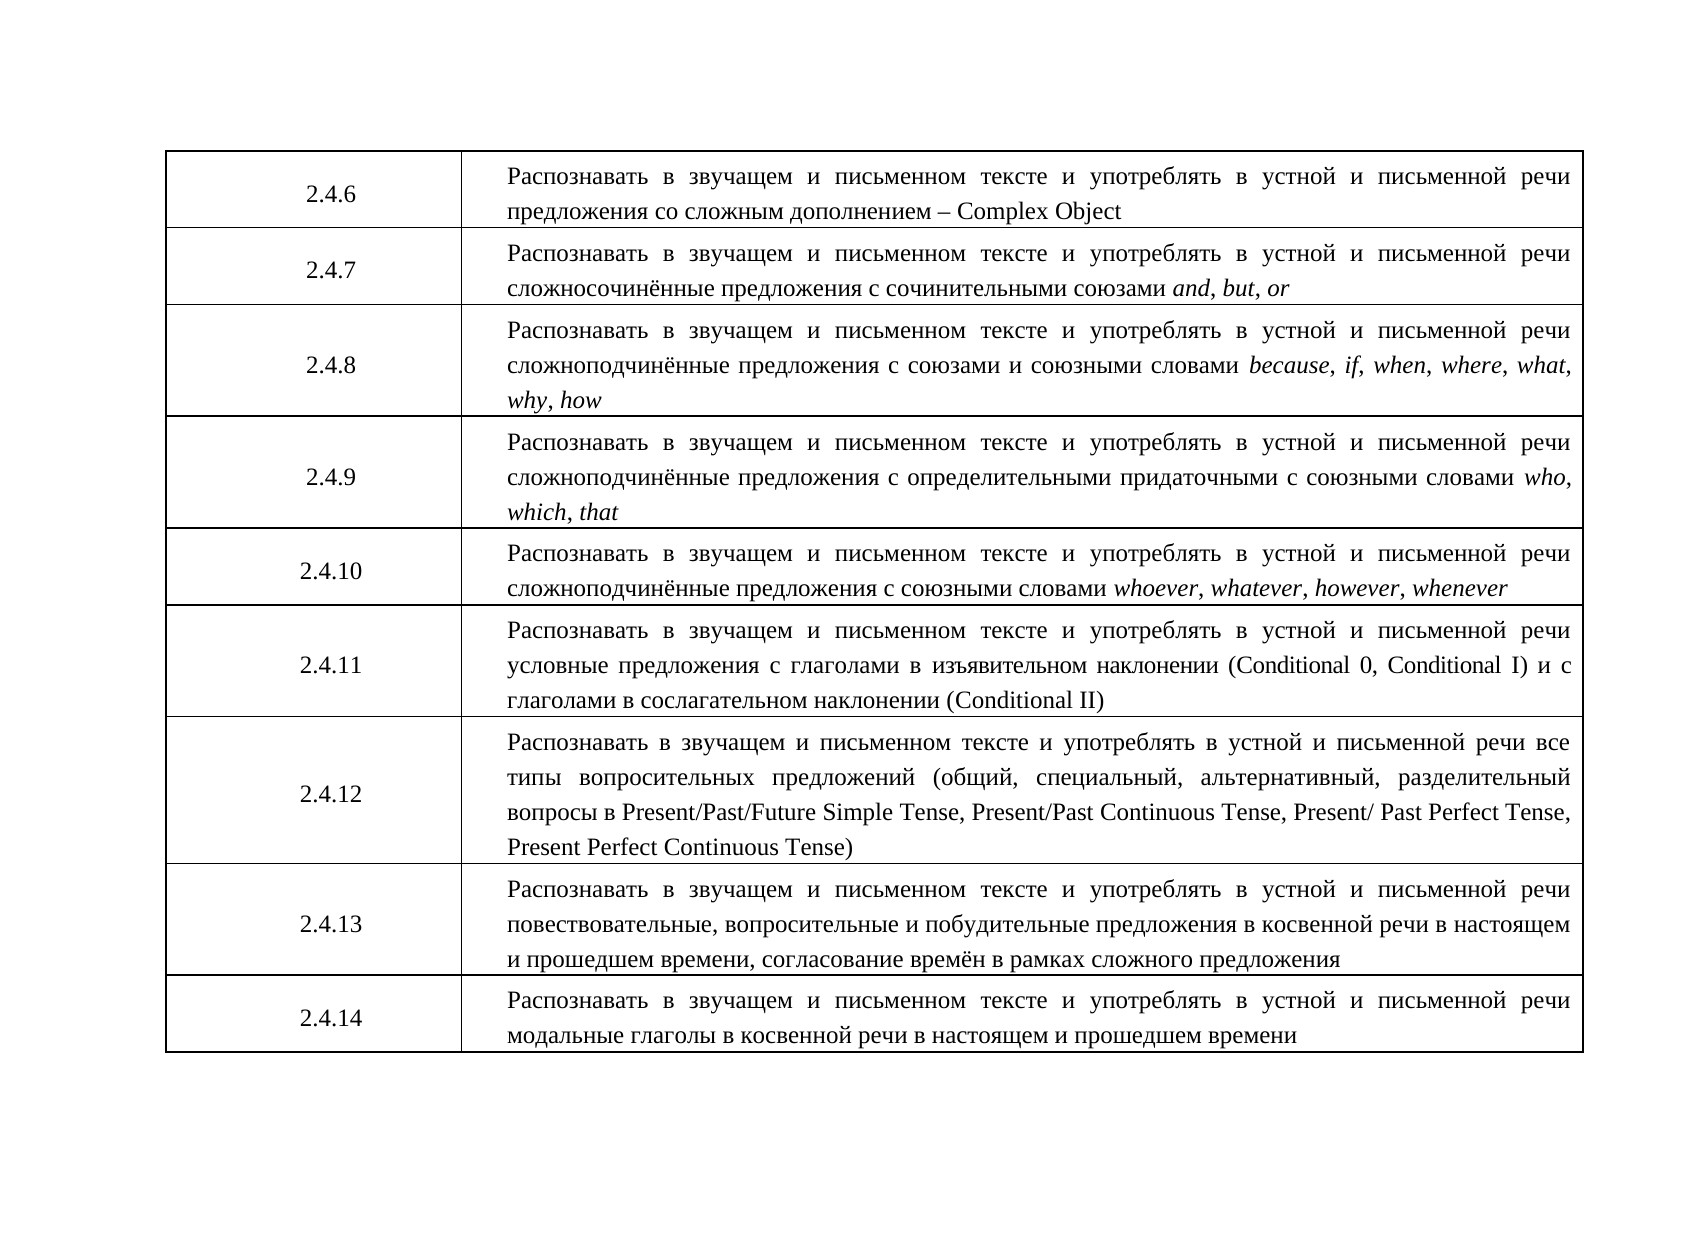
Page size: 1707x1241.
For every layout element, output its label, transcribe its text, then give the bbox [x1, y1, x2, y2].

table_cell 2.4.6 [167, 152, 461, 227]
table_cell 2.4.7 [167, 228, 461, 303]
table_cell Распознавать в звучащем и письменном тексте и употреблять в устной и письменной речи модальные глаголы в косвенной речи в настоящем и прошедшем времени [462, 976, 1582, 1051]
table_cell 2.4.11 [167, 606, 461, 716]
table_cell Распознавать в звучащем и письменном тексте и употреблять в устной и письменной речи сложноподчинённые предложения с союзами и союзными словами because, if, when, where, what, why, how [462, 305, 1582, 415]
table_cell Распознавать в звучащем и письменном тексте и употреблять в устной и письменной речи условные предложения с глаголами в изъявительном наклонении (Conditional 0, Conditional I) и с глаголами в сослагательном наклонении (Conditional II) [462, 606, 1582, 716]
table_cell 2.4.9 [167, 417, 461, 527]
table_cell Распознавать в звучащем и письменном тексте и употреблять в устной и письменной речи сложноподчинённые предложения с союзными словами whoever, whatever, however, whenever [462, 529, 1582, 604]
table_cell 2.4.10 [167, 529, 461, 604]
table_cell 2.4.12 [167, 717, 461, 862]
table_cell Распознавать в звучащем и письменном тексте и употреблять в устной и письменной речи предложения cо сложным дополнением – Complex Object [462, 152, 1582, 227]
table_cell 2.4.8 [167, 305, 461, 415]
table_cell 2.4.14 [167, 976, 461, 1051]
table_cell Распознавать в звучащем и письменном тексте и употреблять в устной и письменной речи сложносочинённые предложения с сочинительными союзами and, but, or [462, 228, 1582, 303]
table_cell 2.4.13 [167, 864, 461, 974]
table_cell Распознавать в звучащем и письменном тексте и употреблять в устной и письменной речи сложноподчинённые предложения с определительными придаточными с союзными словами who, which, that [462, 417, 1582, 527]
table_cell Распознавать в звучащем и письменном тексте и употреблять в устной и письменной речи все типы вопросительных предложений (общий, специальный, альтернативный, разделительный вопросы в Present/Past/Future Simple Tense, Present/Past Continuous Tense, Present/ Past Perfect Tense, Present Perfect Continuous Tense) [462, 717, 1582, 862]
table_cell Распознавать в звучащем и письменном тексте и употреблять в устной и письменной речи повествовательные, вопросительные и побудительные предложения в косвенной речи в настоящем и прошедшем времени, согласование времён в рамках сложного предложения [462, 864, 1582, 974]
